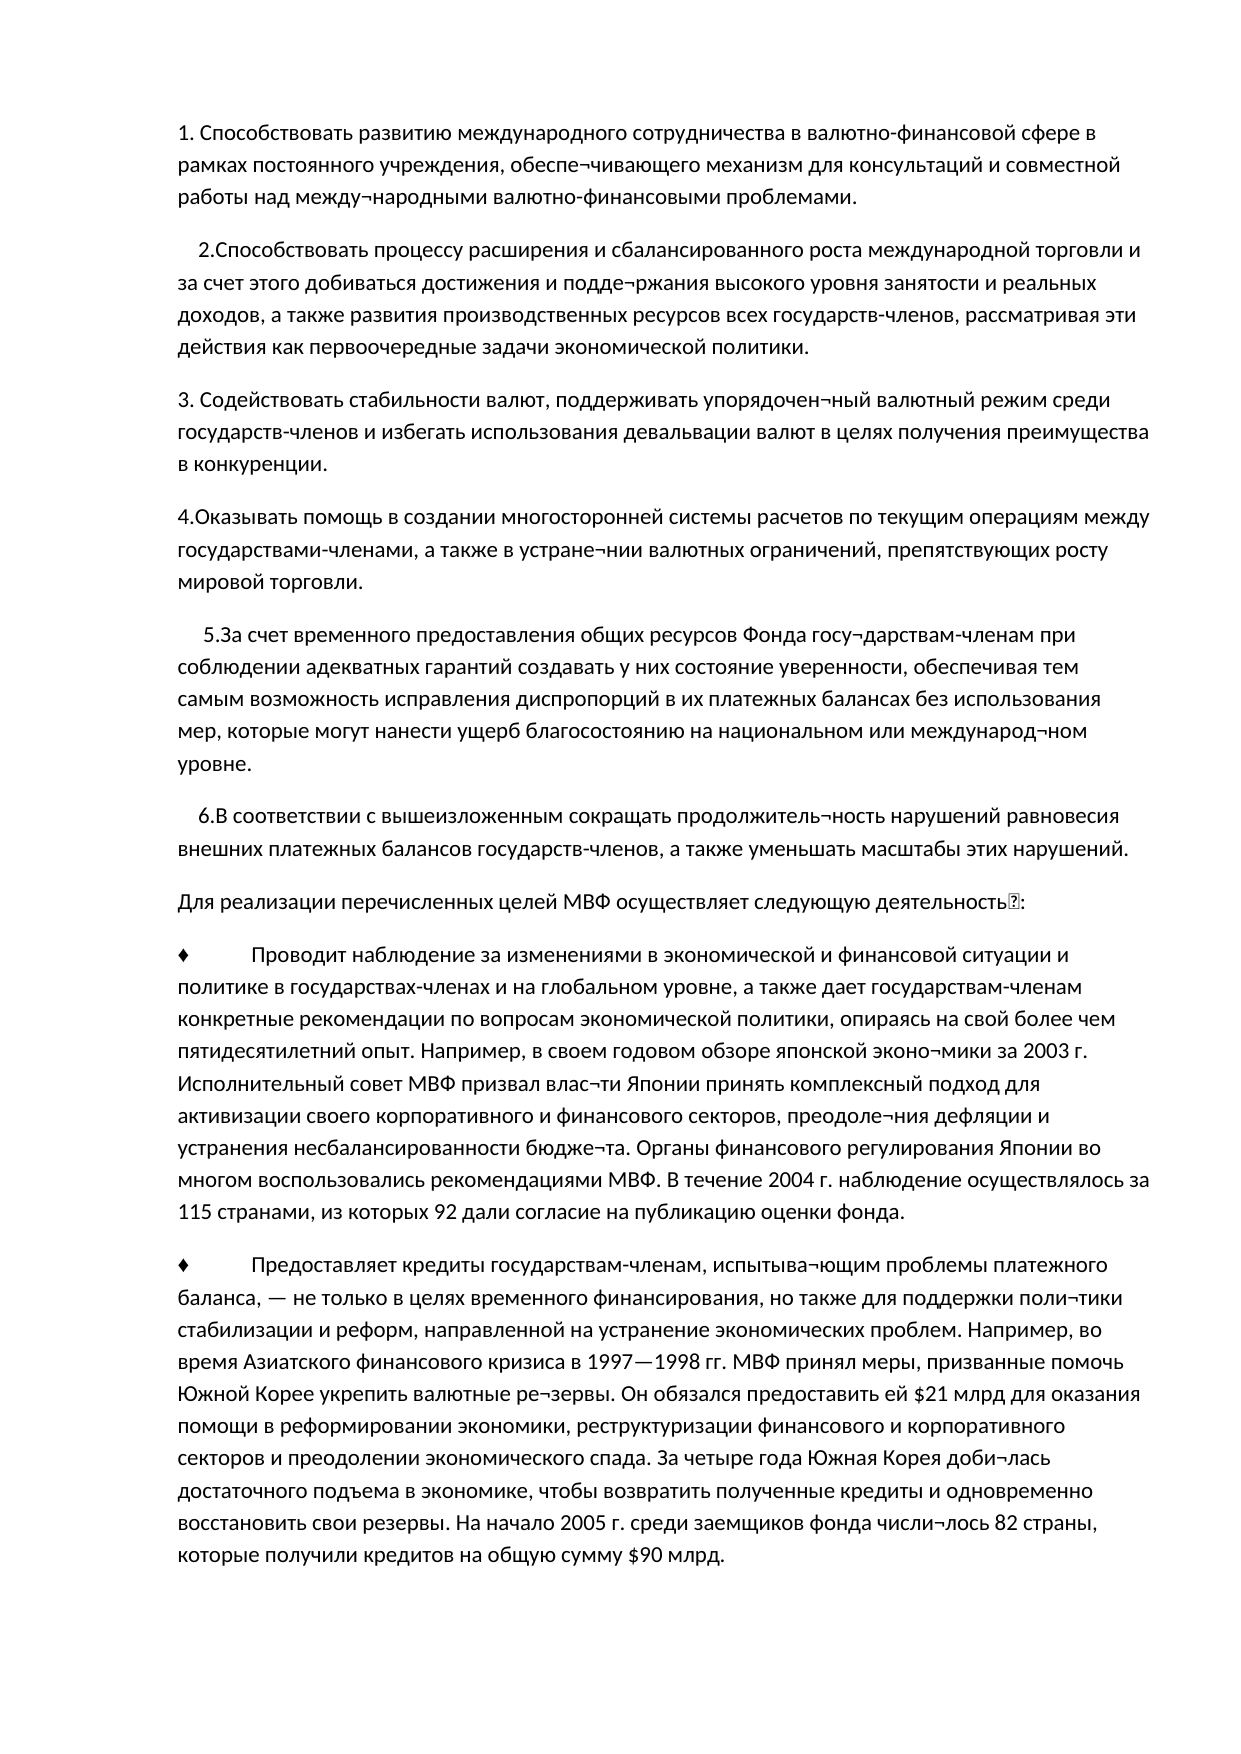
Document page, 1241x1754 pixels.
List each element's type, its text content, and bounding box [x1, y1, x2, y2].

text 3. Содействовать стабильности валют, поддерживать упорядочен¬ный валютный режим среди государств-членов и избегать использования девальвации валют в целях получения преимущества в конкуренции. [177, 385, 1152, 477]
text 4.Оказывать помощь в создании многосторонней системы расчетов по текущим операциям между государствами-членами, а также в устране¬нии валютных ограничений, препятствующих росту мировой торговли. [177, 502, 1152, 595]
text 6.В соответствии с вышеизложенным сокращать продолжитель¬ность нарушений равновесия внешних платежных балансов государств-членов, а также уменьшать масштабы этих нарушений. [177, 802, 1152, 862]
text ♦ Предоставляет кредиты государствам-членам, испытыва¬ющим проблемы платежного баланса, — не только в целях временного финансирования, но также для поддержки поли¬тики стабилизации и реформ, направленной на устранение экономических проблем. Например, во время Азиатского финансового кризиса в 1997—1998 гг. МВФ принял меры, призванные помочь Южной Корее укрепить валютные ре¬зервы. Он обязался предоставить ей $21 млрд для оказания помощи в реформировании экономики, реструктуризации финансового и корпоративного секторов и преодолении экономического спада. За четыре года Южная Корея доби¬лась достаточного подъема в экономике, чтобы возвратить полученные кредиты и одновременно восстановить свои резервы. На начало 2005 г. среди заемщиков фонда числи¬лось 82 страны, которые получили кредитов на общую сумму $90 млрд. [177, 1250, 1152, 1568]
text 1. Способствовать развитию международного сотрудничества в валютно-финансовой сфере в рамках постоянного учреждения, обеспе¬чивающего механизм для консультаций и совместной работы над между¬народными валютно-финансовыми проблемами. [177, 118, 1152, 211]
text Для реализации перечисленных целей МВФ осуществляет следующую деятельность: [177, 887, 1152, 915]
text 2.Способствовать процессу расширения и сбалансированного роста международной торговли и за счет этого добиваться достижения и подде¬ржания высокого уровня занятости и реальных доходов, а также развития производственных ресурсов всех государств-членов, рассматривая эти действия как первоочередные задачи экономической политики. [177, 236, 1152, 360]
text ♦ Проводит наблюдение за изменениями в экономической и финансовой ситуации и политике в государствах-членах и на глобальном уровне, а также дает государствам-членам конкретные рекомендации по вопросам экономической политики, опираясь на свой более чем пятидесятилетний опыт. Например, в своем годовом обзоре японской эконо¬мики за 2003 г. Исполнительный совет МВФ призвал влас¬ти Японии принять комплексный подход для активизации своего корпоративного и финансового секторов, преодоле¬ния дефляции и устранения несбалансированности бюдже¬та. Органы финансового регулирования Японии во многом воспользовались рекомендациями МВФ. В течение 2004 г. наблюдение осуществлялось за 115 странами, из которых 92 дали согласие на публикацию оценки фонда. [177, 940, 1152, 1225]
text 5.За счет временного предоставления общих ресурсов Фонда госу¬дарствам-членам при соблюдении адекватных гарантий создавать у них состояние уверенности, обеспечивая тем самым возможность исправления диспропорций в их платежных балансах без использования мер, которые могут нанести ущерб благосостоянию на национальном или международ¬ном уровне. [177, 620, 1152, 777]
